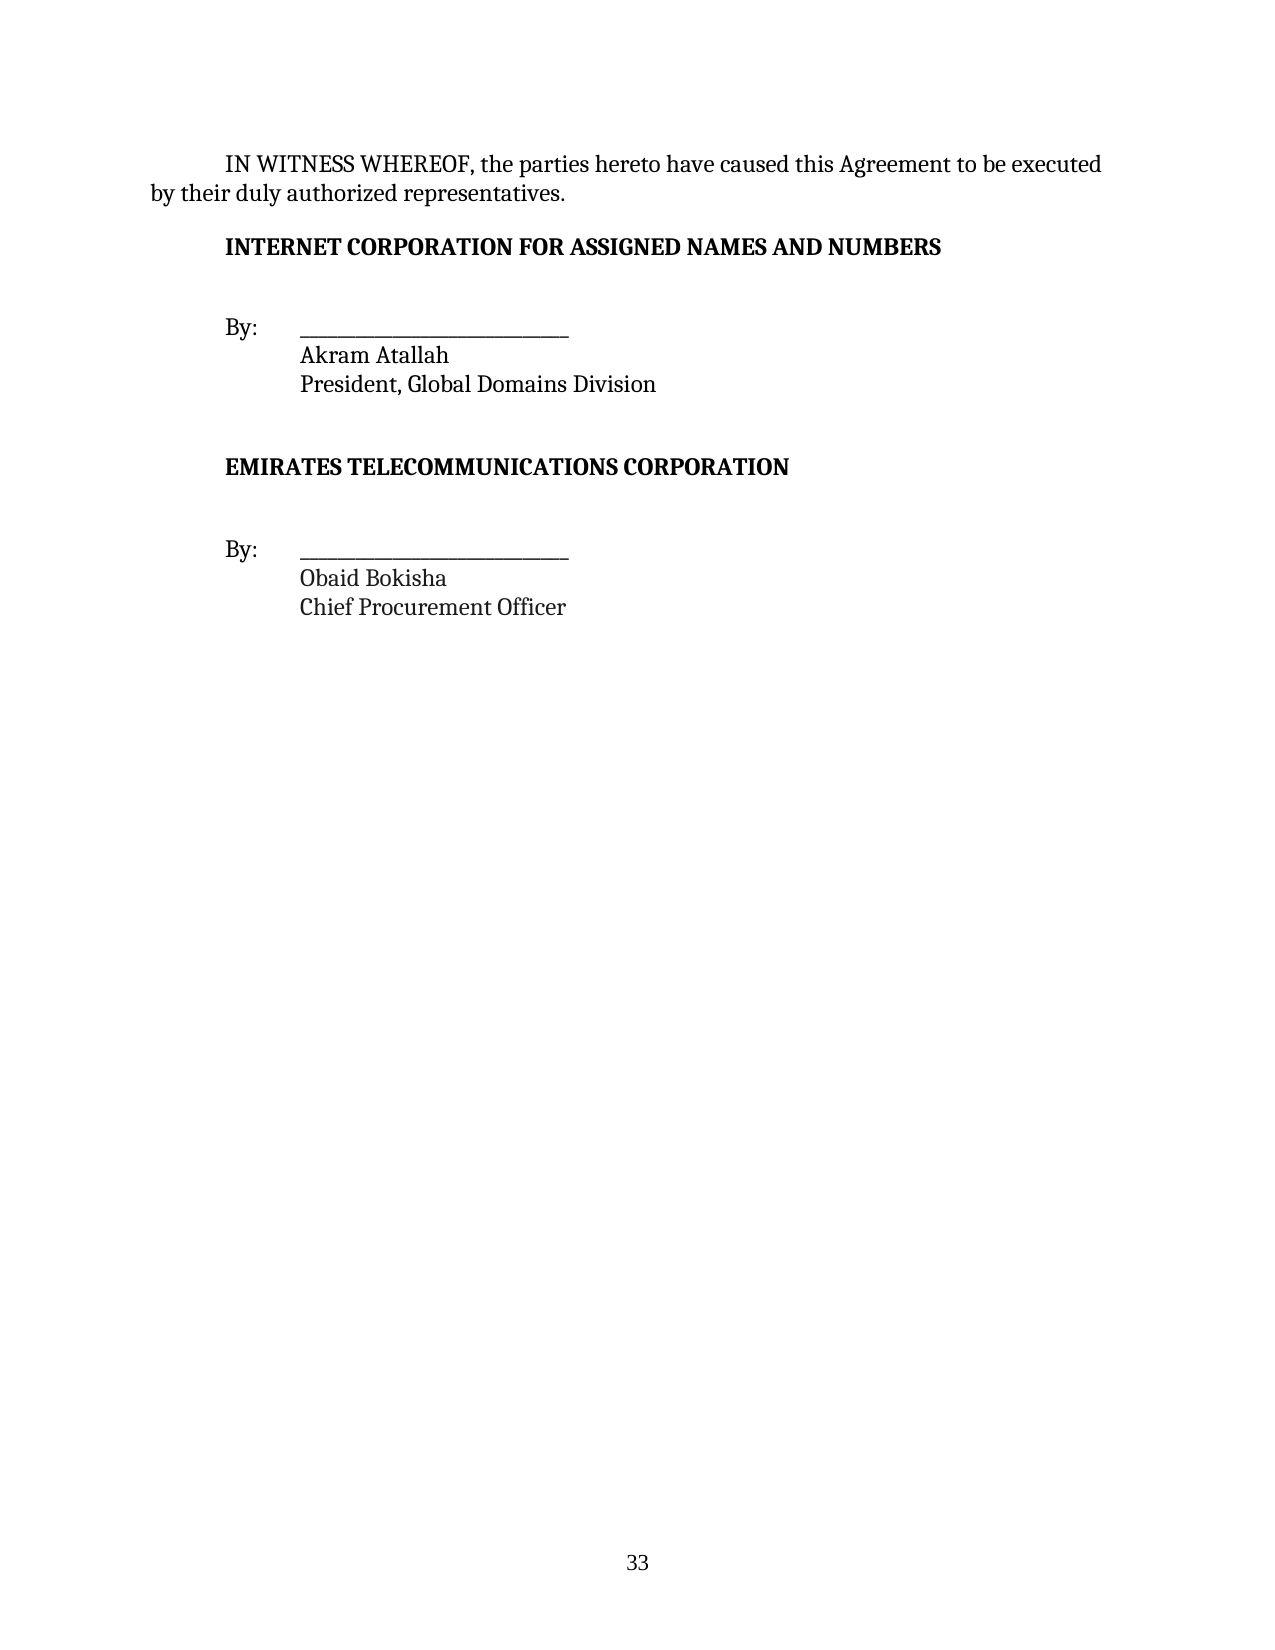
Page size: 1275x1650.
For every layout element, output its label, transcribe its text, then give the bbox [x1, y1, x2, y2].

text INTERNET CORPORATION FOR ASSIGNED NAMES AND NUMBERS [150, 232, 1125, 261]
text IN WITNESS WHEREOF, the parties hereto have caused this Agreement to be executed by their duly authorized representatives. [150, 150, 1125, 207]
text By: _____________________________ Akram Atallah President, Global Domains Division [225, 313, 1125, 428]
text Chief Procurement Officer [225, 593, 1125, 621]
text EMIRATES TELECOMMUNICATIONS CORPORATION [150, 453, 1125, 481]
text By: _____________________________ Obaid Bokisha [225, 535, 1125, 593]
